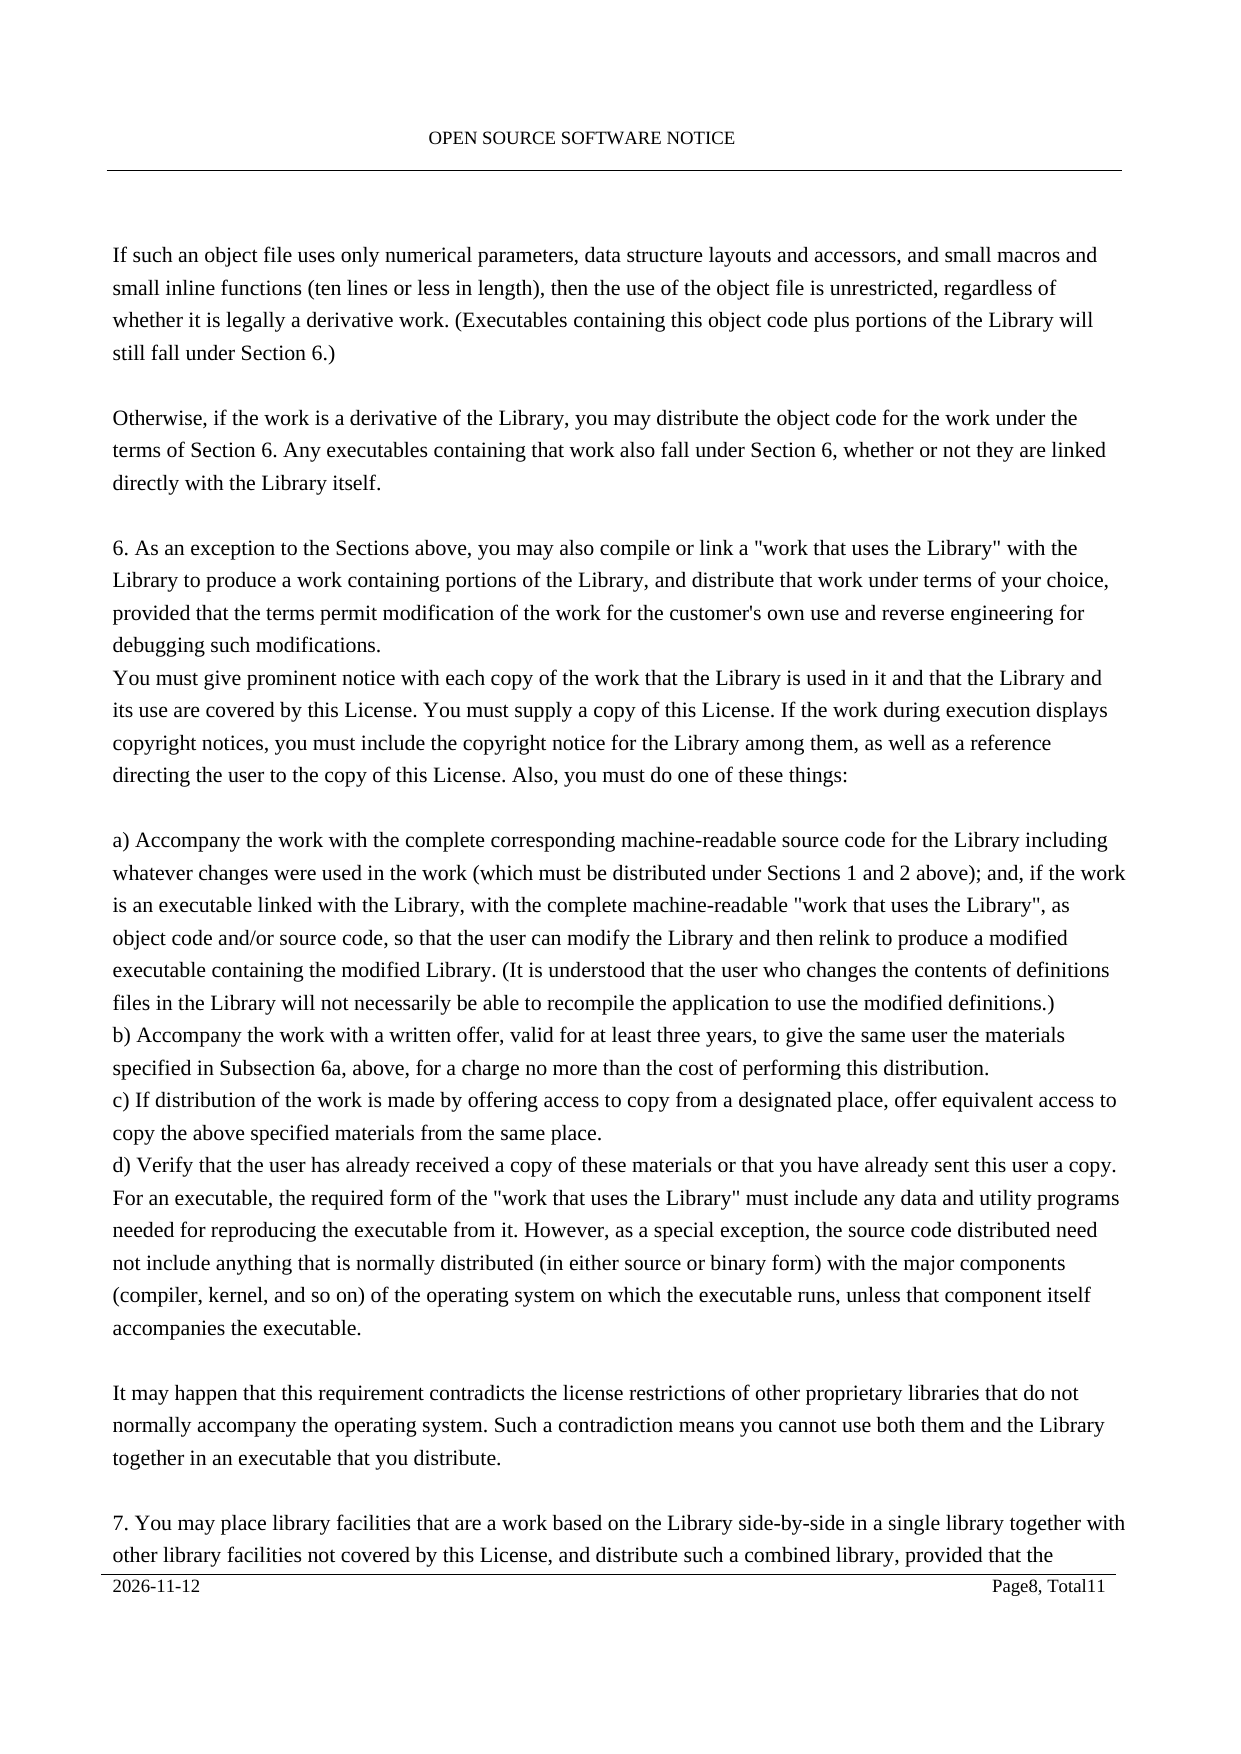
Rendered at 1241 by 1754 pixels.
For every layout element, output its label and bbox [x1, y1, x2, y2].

text [112, 206, 1128, 1571]
